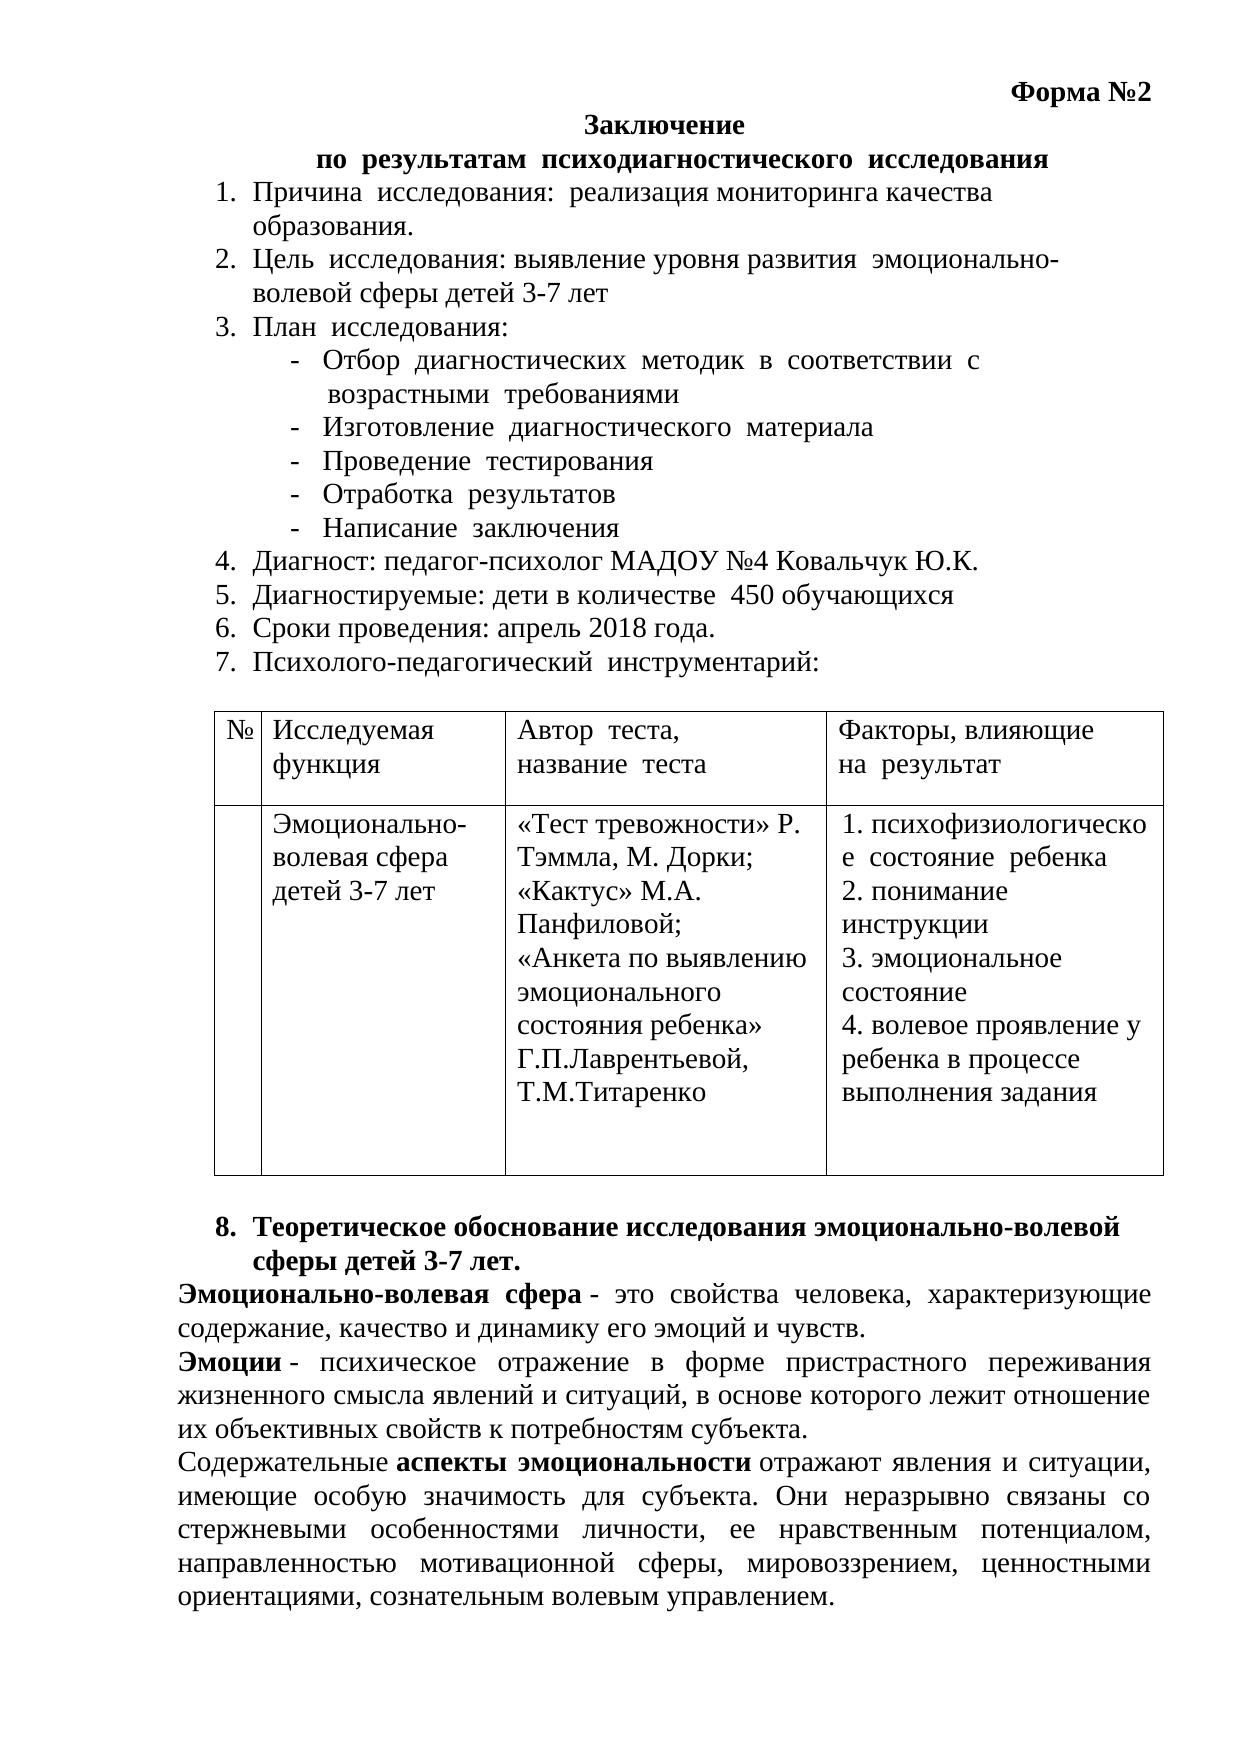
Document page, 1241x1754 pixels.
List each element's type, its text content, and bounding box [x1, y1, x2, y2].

table_cell [215, 806, 261, 1175]
subtitle Форма №2 [177, 74, 1152, 107]
table_header № [215, 712, 261, 805]
list Сроки проведения: апрель 2018 года. [215, 611, 1152, 644]
list Отработка результатов [290, 476, 1152, 510]
list Содержательные аспекты эмоциональности отражают явления и ситуации, имеющие особую значимость для субъекта. Они неразрывно связаны со стержневыми особенностями личности, ее нравственным потенциалом, направленностью мотивационной сферы, мировоззрением, ценностными ориентациями, сознательным волевым управлением. [177, 1444, 1152, 1612]
list Эмоционально-волевая сфера - это свойства человека, характеризующие содержание, качество и динамику его эмоций и чувств. [177, 1277, 1152, 1344]
list Цель исследования: выявление уровня развития эмоционально-волевой сферы детей 3-7 лет [215, 242, 1152, 309]
subtitle Заключение [177, 107, 1152, 141]
list Отбор диагностических методик в соответствии с возрастными требованиями [290, 342, 1152, 409]
text по результатам психодиагностического исследования [177, 141, 1152, 174]
table_header Исследуемая функция [262, 712, 505, 805]
table_header Автор теста, название теста [506, 712, 826, 805]
list Проведение тестирования [290, 443, 1152, 476]
list Диагност: педагог-психолог МАДОУ №4 Ковальчук Ю.К. [215, 543, 1152, 577]
table_cell Эмоционально-волевая сфера детей 3-7 лет [262, 806, 505, 1175]
list Эмоции - психическое отражение в форме пристрастного переживания жизненного смысла явлений и ситуаций, в основе которого лежит отношение их объективных свойств к потребностям субъекта. [177, 1344, 1152, 1444]
list Написание заключения [290, 510, 1152, 543]
list Изготовление диагностического материала [290, 409, 1152, 443]
list План исследования: [215, 309, 1152, 342]
list Диагностируемые: дети в количестве 450 обучающихся [215, 577, 1152, 611]
table_cell «Тест тревожности» Р. Тэммла, М. Дорки; «Кактус» М.А. Панфиловой; «Анкета по выявлению эмоционального состояния ребенка» Г.П.Лаврентьевой, Т.М.Титаренко [506, 806, 826, 1175]
list Причина исследования: реализация мониторинга качества образования. [215, 174, 1152, 242]
list Теоретическое обоснование исследования эмоционально-волевой сферы детей 3-7 лет. [215, 1209, 1152, 1277]
list Психолого-педагогический инструментарий: [215, 644, 1152, 678]
table_cell психофизиологическое состояние ребенка понимание инструкции эмоциональное состояние волевое проявление у ребенка в процессе выполнения задания [827, 806, 1163, 1175]
table_header Факторы, влияющие на результат [827, 712, 1163, 805]
